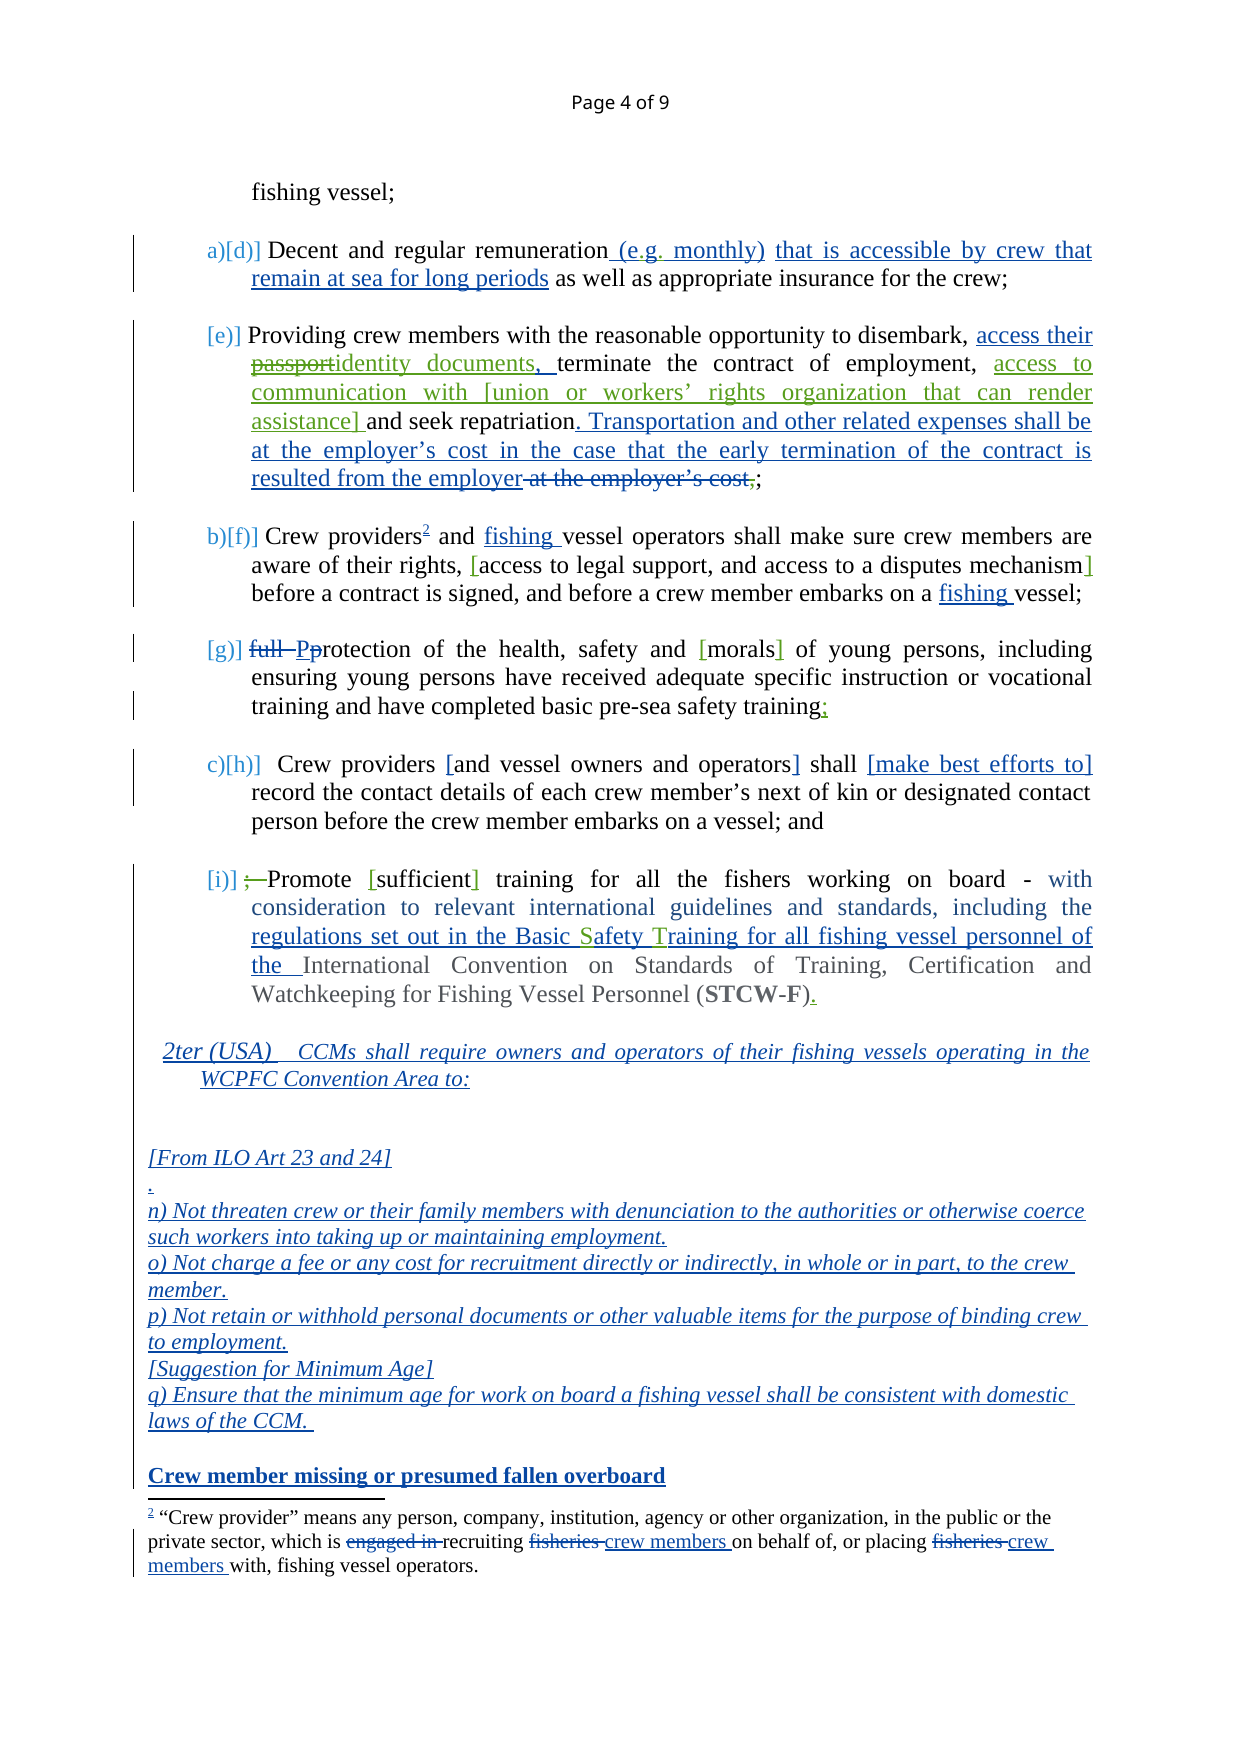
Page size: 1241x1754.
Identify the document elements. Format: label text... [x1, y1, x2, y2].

list rotection of the health, safety and morals of young persons, including ensuring young persons have received adequate specific instruction or vocational training and have completed basic pre-sea safety training [207, 634, 1092, 720]
list Providing crew members with the reasonable opportunity to disembark, terminate the contract of employment, and seek repatriation; [207, 320, 1092, 492]
list Crew providers and vessel operators shall make sure crew members are aware of their rights, access to legal support, and access to a disputes mechanism before a contract is signed, and before a crew member embarks on a vessel; [207, 521, 1092, 607]
list Promote sufficient training for all the fishers working on board - with consideration to relevant international guidelines and standards, including the International Convention on Standards of Training, Certification and Watchkeeping for Fishing Vessel Personnel (STCW-F) [207, 864, 1092, 1007]
list Decent and regular remuneration as well as appropriate insurance for the crew; [207, 235, 1092, 292]
list Crew providers and vessel owners and operators shall record the contact details of each crew member’s next of kin or designated contact person before the crew member embarks on a vessel; and [207, 749, 1092, 835]
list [207, 177, 1092, 206]
